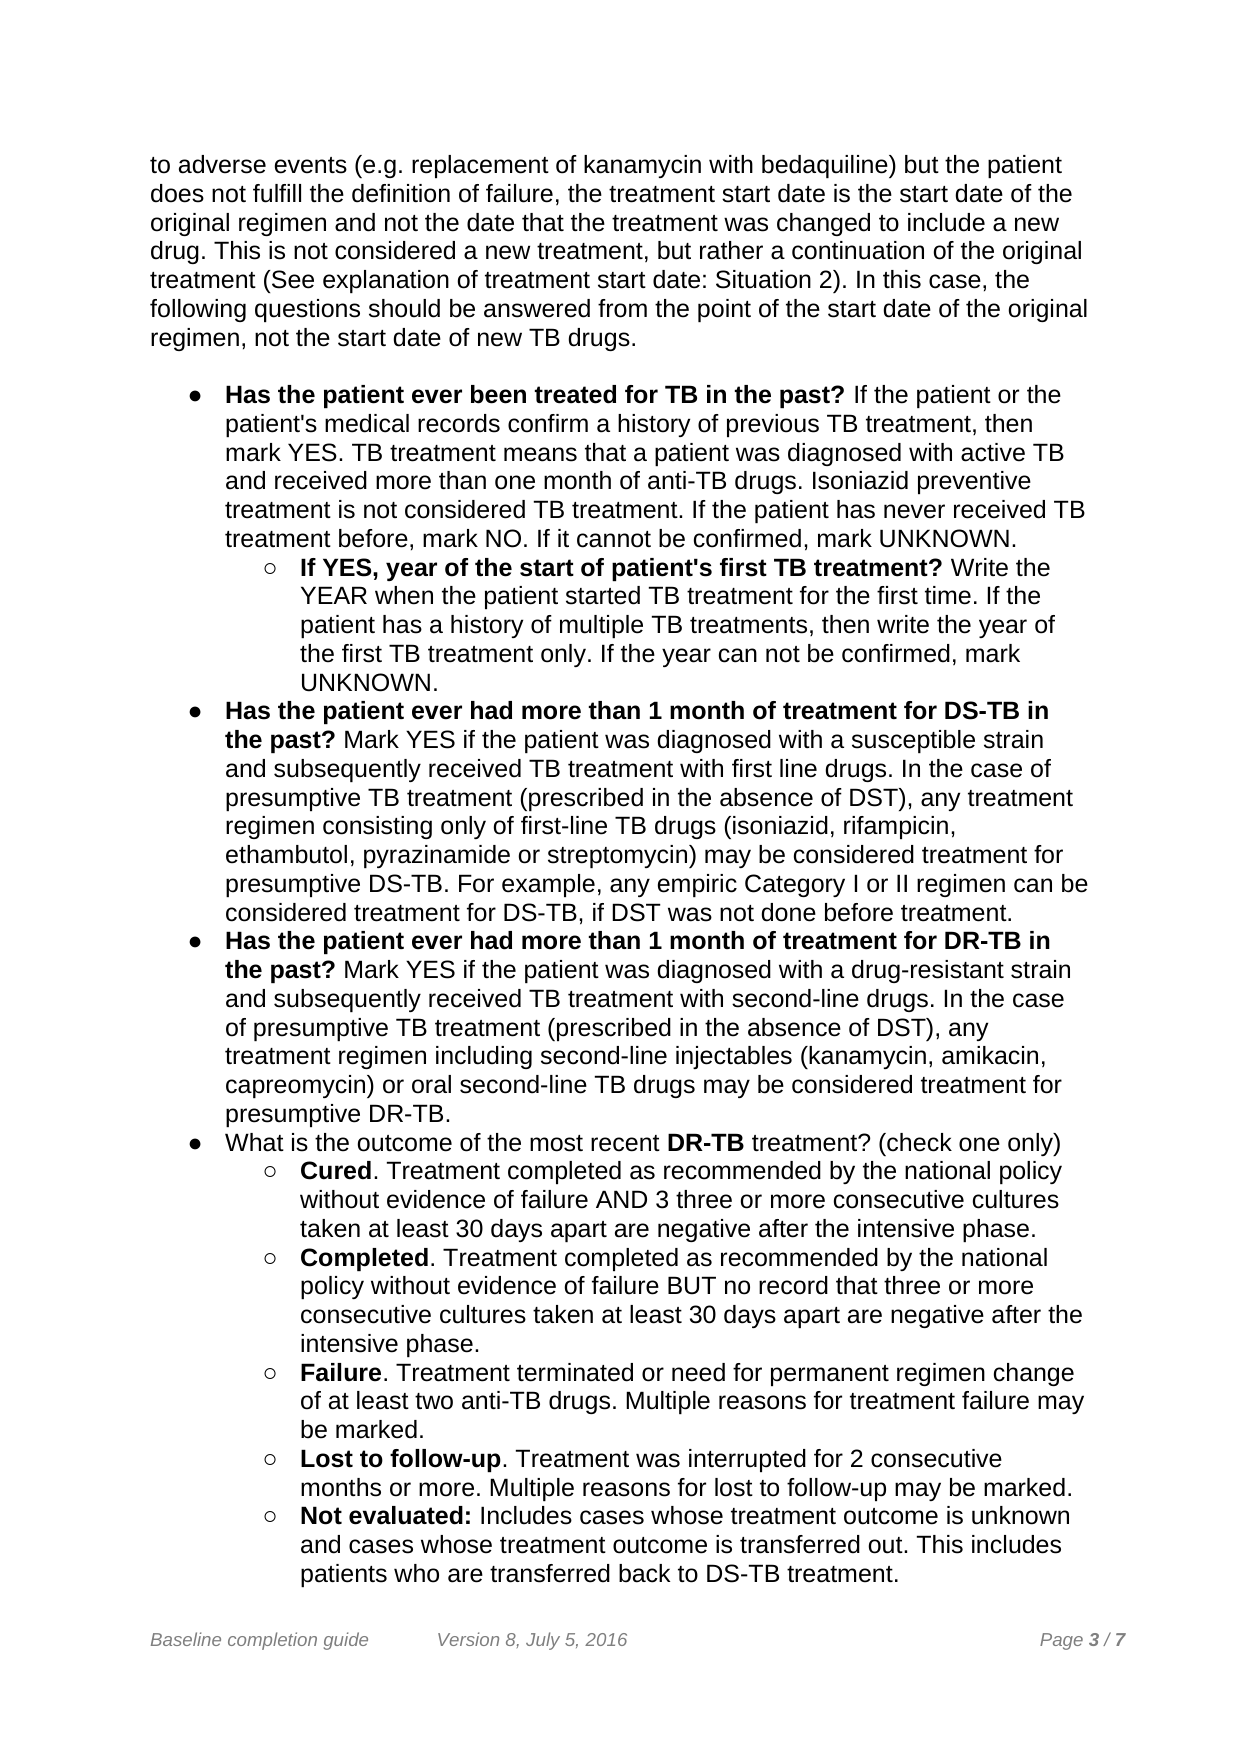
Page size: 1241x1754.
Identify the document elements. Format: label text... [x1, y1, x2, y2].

list Lost to follow-up. Treatment was interrupted for 2 consecutive months or more. Multiple reasons for lost to follow-up may be marked. [262, 1444, 1090, 1501]
list Cured. Treatment completed as recommended by the national policy without evidence of failure AND 3 three or more consecutive cultures taken at least 30 days apart are negative after the intensive phase. [262, 1156, 1090, 1242]
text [150, 150, 1090, 351]
list Not evaluated: Includes cases whose treatment outcome is unknown and cases whose treatment outcome is transferred out. This includes patients who are transferred back to DS-TB treatment. [262, 1501, 1090, 1587]
list Has the patient ever had more than 1 month of treatment for DS-TB in the past? Mark YES if the patient was diagnosed with a susceptible strain and subsequently received TB treatment with first line drugs. In the case of presumptive TB treatment (prescribed in the absence of DST), any treatment regimen consisting only of first-line TB drugs (isoniazid, rifampicin, ethambutol, pyrazinamide or streptomycin) may be considered treatment for presumptive DS-TB. For example, any empiric Category I or II regimen can be considered treatment for DS-TB, if DST was not done before treatment. [187, 696, 1090, 926]
list Has the patient ever been treated for TB in the past? If the patient or the patient's medical records confirm a history of previous TB treatment, then mark YES. TB treatment means that a patient was diagnosed with active TB and received more than one month of anti-TB drugs. Isoniazid preventive treatment is not considered TB treatment. If the patient has never received TB treatment before, mark NO. If it cannot be confirmed, mark UNKNOWN. [187, 380, 1090, 552]
list What is the outcome of the most recent DR-TB treatment? (check one only) [187, 1127, 1090, 1156]
list Failure. Treatment terminated or need for permanent regimen change of at least two anti-TB drugs. Multiple reasons for treatment failure may be marked. [262, 1357, 1090, 1444]
list Completed. Treatment completed as recommended by the national policy without evidence of failure BUT no record that three or more consecutive cultures taken at least 30 days apart are negative after the intensive phase. [262, 1242, 1090, 1357]
list If YES, year of the start of patient's first TB treatment? Write the YEAR when the patient started TB treatment for the first time. If the patient has a history of multiple TB treatments, then write the year of the first TB treatment only. If the year can not be confirmed, mark UNKNOWN. [262, 552, 1090, 696]
list Has the patient ever had more than 1 month of treatment for DR-TB in the past? Mark YES if the patient was diagnosed with a drug-resistant strain and subsequently received TB treatment with second-line drugs. In the case of presumptive TB treatment (prescribed in the absence of DST), any treatment regimen including second-line injectables (kanamycin, amikacin, capreomycin) or oral second-line TB drugs may be considered treatment for presumptive DR-TB. [187, 926, 1090, 1127]
